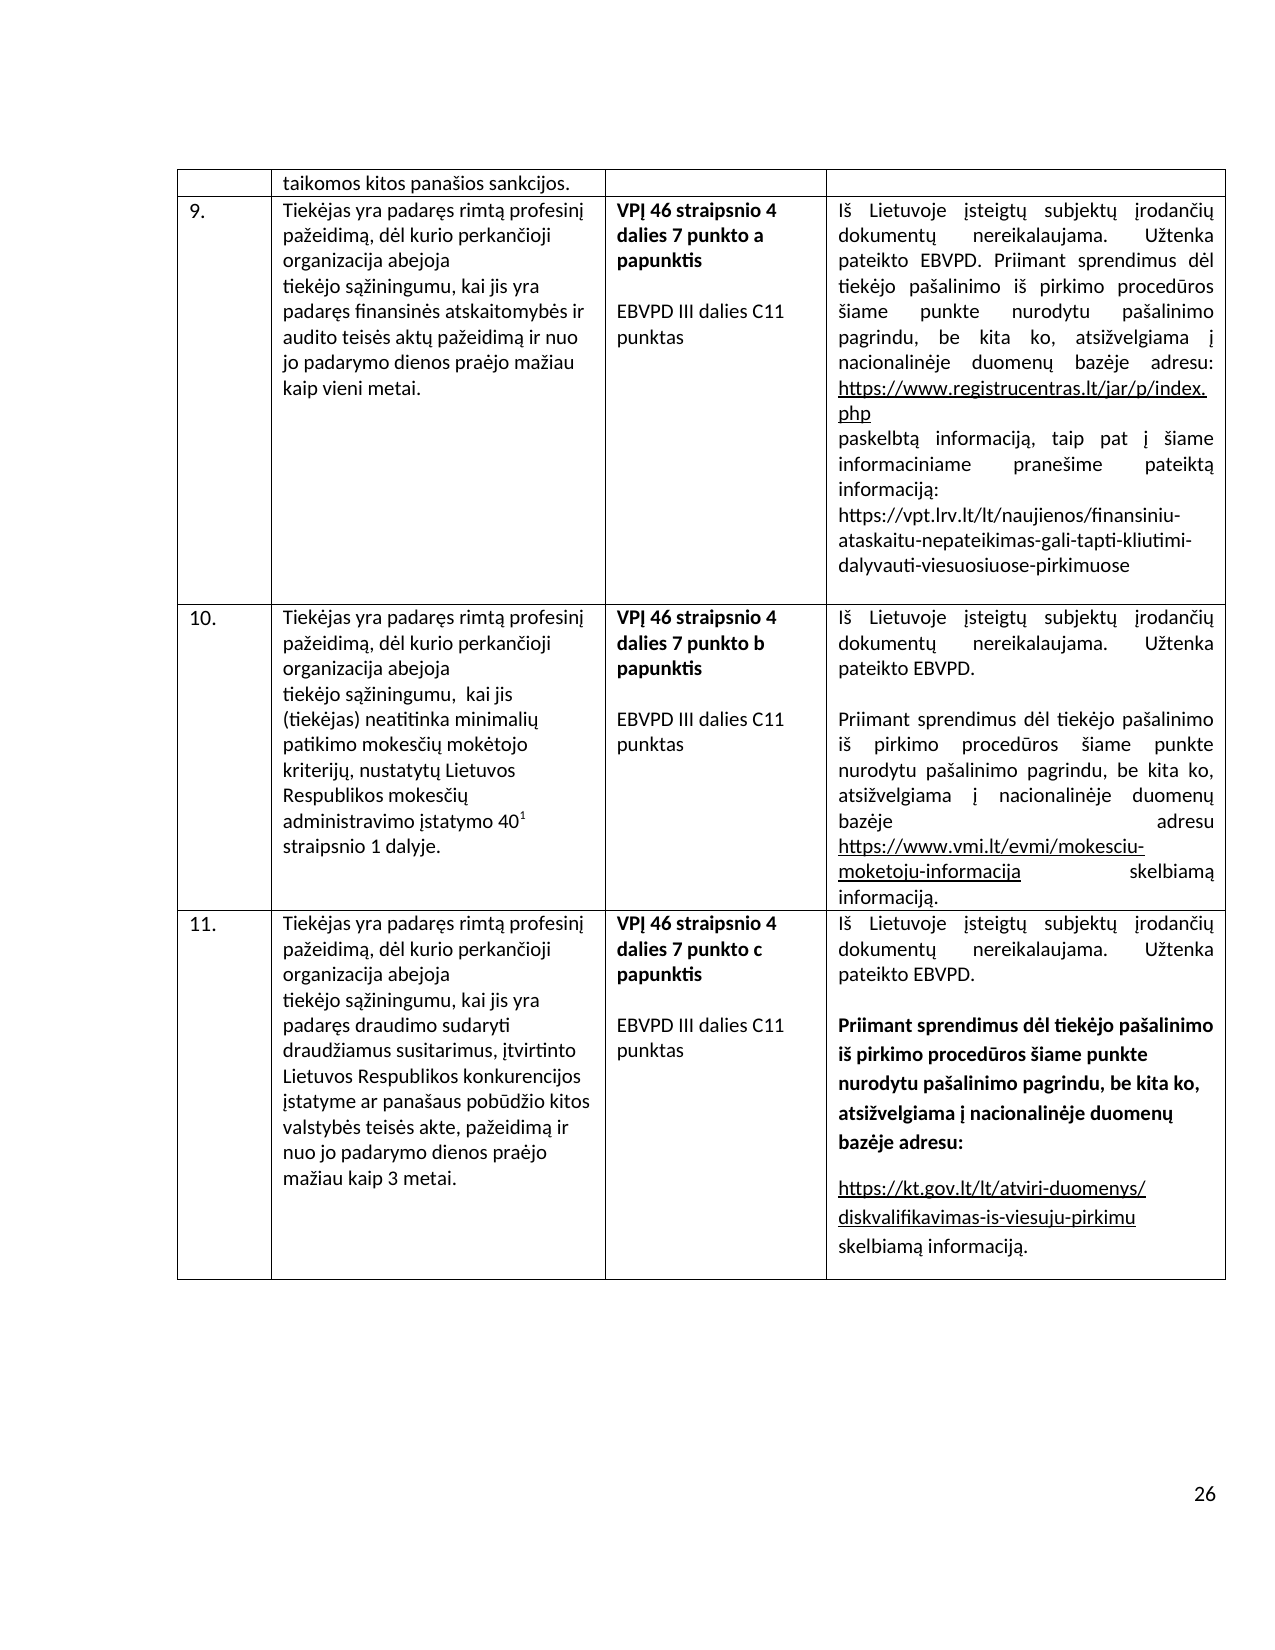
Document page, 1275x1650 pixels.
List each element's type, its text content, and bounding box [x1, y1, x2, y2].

table_cell VPĮ 46 straipsnio 4 dalies 7 punkto a papunktis EBVPD III dalies C11 punktas [606, 197, 826, 603]
table_cell [178, 911, 271, 1279]
table_cell Iš Lietuvoje įsteigtų subjektų įrodančių dokumentų nereikalaujama. Užtenka pateikto EBVPD. Priimant sprendimus dėl tiekėjo pašalinimo iš pirkimo procedūros šiame punkte nurodytu pašalinimo pagrindu, be kita ko, atsižvelgiama į nacionalinėje duomenų bazėje adresu: https://kt.gov.lt/lt/atviri-duomenys/diskvalifikavimas-is-viesuju-pirkimu skelbiamą informaciją. [827, 911, 1225, 1279]
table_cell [827, 170, 1225, 196]
table_cell Tiekėjas yra padaręs rimtą profesinį pažeidimą, dėl kurio perkančioji organizacija abejoja tiekėjo sąžiningumu, kai jis (tiekėjas) neatitinka minimalių patikimo mokesčių mokėtojo kriterijų, nustatytų Lietuvos Respublikos mokesčių administravimo įstatymo 401 straipsnio 1 dalyje. [272, 605, 605, 909]
table_cell VPĮ 46 straipsnio 4 dalies 7 punkto b papunktis EBVPD III dalies C11 punktas [606, 605, 826, 909]
table_cell [178, 605, 271, 909]
table_cell Iš Lietuvoje įsteigtų subjektų įrodančių dokumentų nereikalaujama. Užtenka pateikto EBVPD. Priimant sprendimus dėl tiekėjo pašalinimo iš pirkimo procedūros šiame punkte nurodytu pašalinimo pagrindu, be kita ko, atsižvelgiama į nacionalinėje duomenų bazėje adresu https://www.vmi.lt/evmi/mokesciu-moketoju-informacija skelbiamą informaciją. [827, 605, 1225, 909]
table_cell Tiekėjas yra padaręs rimtą profesinį pažeidimą, dėl kurio perkančioji organizacija abejoja tiekėjo sąžiningumu, kai jis yra padaręs finansinės atskaitomybės ir audito teisės aktų pažeidimą ir nuo jo padarymo dienos praėjo mažiau kaip vieni metai. [272, 197, 605, 603]
table_cell Iš Lietuvoje įsteigtų subjektų įrodančių dokumentų nereikalaujama. Užtenka pateikto EBVPD. Priimant sprendimus dėl tiekėjo pašalinimo iš pirkimo procedūros šiame punkte nurodytu pašalinimo pagrindu, be kita ko, atsižvelgiama į nacionalinėje duomenų bazėje adresu: https://www.registrucentras.lt/jar/p/index.php paskelbtą informaciją, taip pat į šiame informaciniame pranešime pateiktą informaciją: https://vpt.lrv.lt/lt/naujienos/finansiniu-ataskaitu-nepateikimas-gali-tapti-kliutimi-dalyvauti-viesuosiuose-pirkimuose [827, 197, 1225, 603]
table_cell [178, 197, 271, 603]
table_cell VPĮ 46 straipsnio 4 dalies 7 punkto c papunktis EBVPD III dalies C11 punktas [606, 911, 826, 1279]
table_cell Tiekėjas yra padaręs rimtą profesinį pažeidimą, dėl kurio perkančioji organizacija abejoja tiekėjo sąžiningumu, kai jis yra padaręs draudimo sudaryti draudžiamus susitarimus, įtvirtinto Lietuvos Respublikos konkurencijos įstatyme ar panašaus pobūdžio kitos valstybės teisės akte, pažeidimą ir nuo jo padarymo dienos praėjo mažiau kaip 3 metai. [272, 911, 605, 1279]
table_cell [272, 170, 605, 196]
table_cell [178, 170, 271, 196]
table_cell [606, 170, 826, 196]
